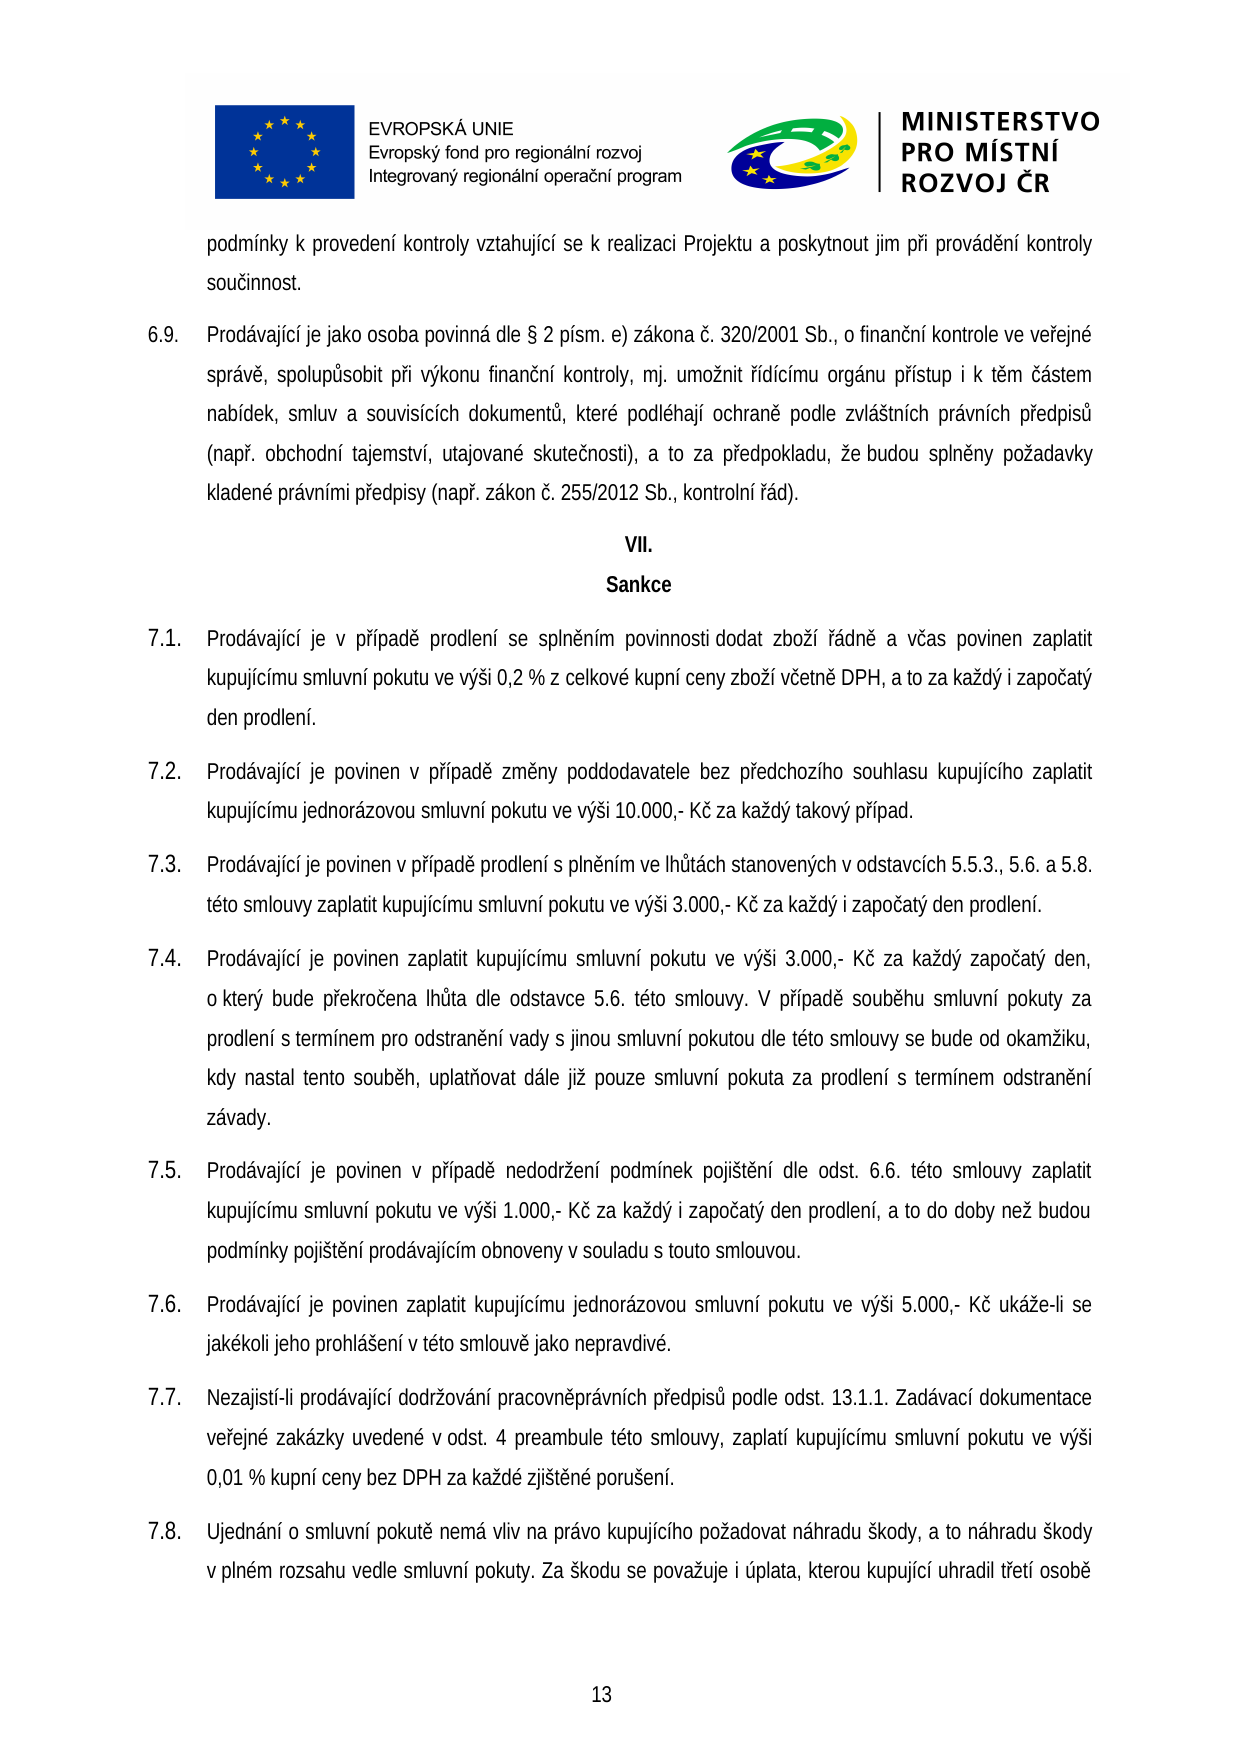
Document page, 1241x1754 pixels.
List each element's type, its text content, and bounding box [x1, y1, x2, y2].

list Prodávající je povinen v případě nedodržení podmínek pojištění dle odst. 6.6. této smlouvy zaplatit kupujícímu smluvní pokutu ve výši 1.000,- Kč za každý i započatý den prodlení, a to do doby než budou podmínky pojištění prodávajícím obnoveny v souladu s touto smlouvou. [148, 1155, 1093, 1263]
list Prodávající je povinen v případě změny poddodavatele bez předchozího souhlasu kupujícího zaplatit kupujícímu jednorázovou smluvní pokutu ve výši 10.000,- Kč za každý takový případ. [148, 756, 1093, 824]
picture [184, 73, 1130, 230]
list Prodávající je v případě prodlení se splněním povinnosti dodat zboží řádně a včas povinen zaplatit kupujícímu smluvní pokutu ve výši 0,2 % z celkové kupní ceny zboží včetně DPH, a to za každý i započatý den prodlení. [148, 622, 1093, 730]
text 6.9. Prodávající je jako osoba povinná dle § 2 písm. e) zákona č. 320/2001 Sb., o finanční kontrole ve veřejné správě, spolupůsobit při výkonu finanční kontroly, mj. umožnit řídícímu orgánu přístup i k těm částem nabídek, smluv a souvisících dokumentů, které podléhají ochraně podle zvláštních právních předpisů (např. obchodní tajemství, utajované skutečnosti), a to za předpokladu, že budou splněny požadavky kladené právními předpisy (např. zákon č. 255/2012 Sb., kontrolní řád). [148, 321, 1093, 505]
text Sankce [185, 571, 1093, 597]
list Nezajistí-li prodávající dodržování pracovněprávních předpisů podle odst. 13.1.1. Zadávací dokumentace veřejné zakázky uvedené v odst. 4 preambule této smlouvy, zaplatí kupujícímu smluvní pokutu ve výši 0,01 % kupní ceny bez DPH za každé zjištěné porušení. [148, 1382, 1093, 1490]
list Prodávající je povinen v případě prodlení s plněním ve lhůtách stanovených v odstavcích 5.5.3., 5.6. a 5.8. této smlouvy zaplatit kupujícímu smluvní pokutu ve výši 3.000,- Kč za každý i započatý den prodlení. [148, 849, 1093, 918]
list Prodávající je povinen zaplatit kupujícímu jednorázovou smluvní pokutu ve výši 5.000,- Kč ukáže-li se jakékoli jeho prohlášení v této smlouvě jako nepravdivé. [148, 1289, 1093, 1357]
text VII. [185, 531, 1093, 557]
list Prodávající je povinen zaplatit kupujícímu smluvní pokutu ve výši 3.000,- Kč za každý započatý den, o který bude překročena lhůta dle odstavce 5.6. této smlouvy. V případě souběhu smluvní pokuty za prodlení s termínem pro odstranění vady s jinou smluvní pokutou dle této smlouvy se bude od okamžiku, kdy nastal tento souběh, uplatňovat dále již pouze smluvní pokuta za prodlení s termínem odstranění závady. [148, 943, 1093, 1130]
